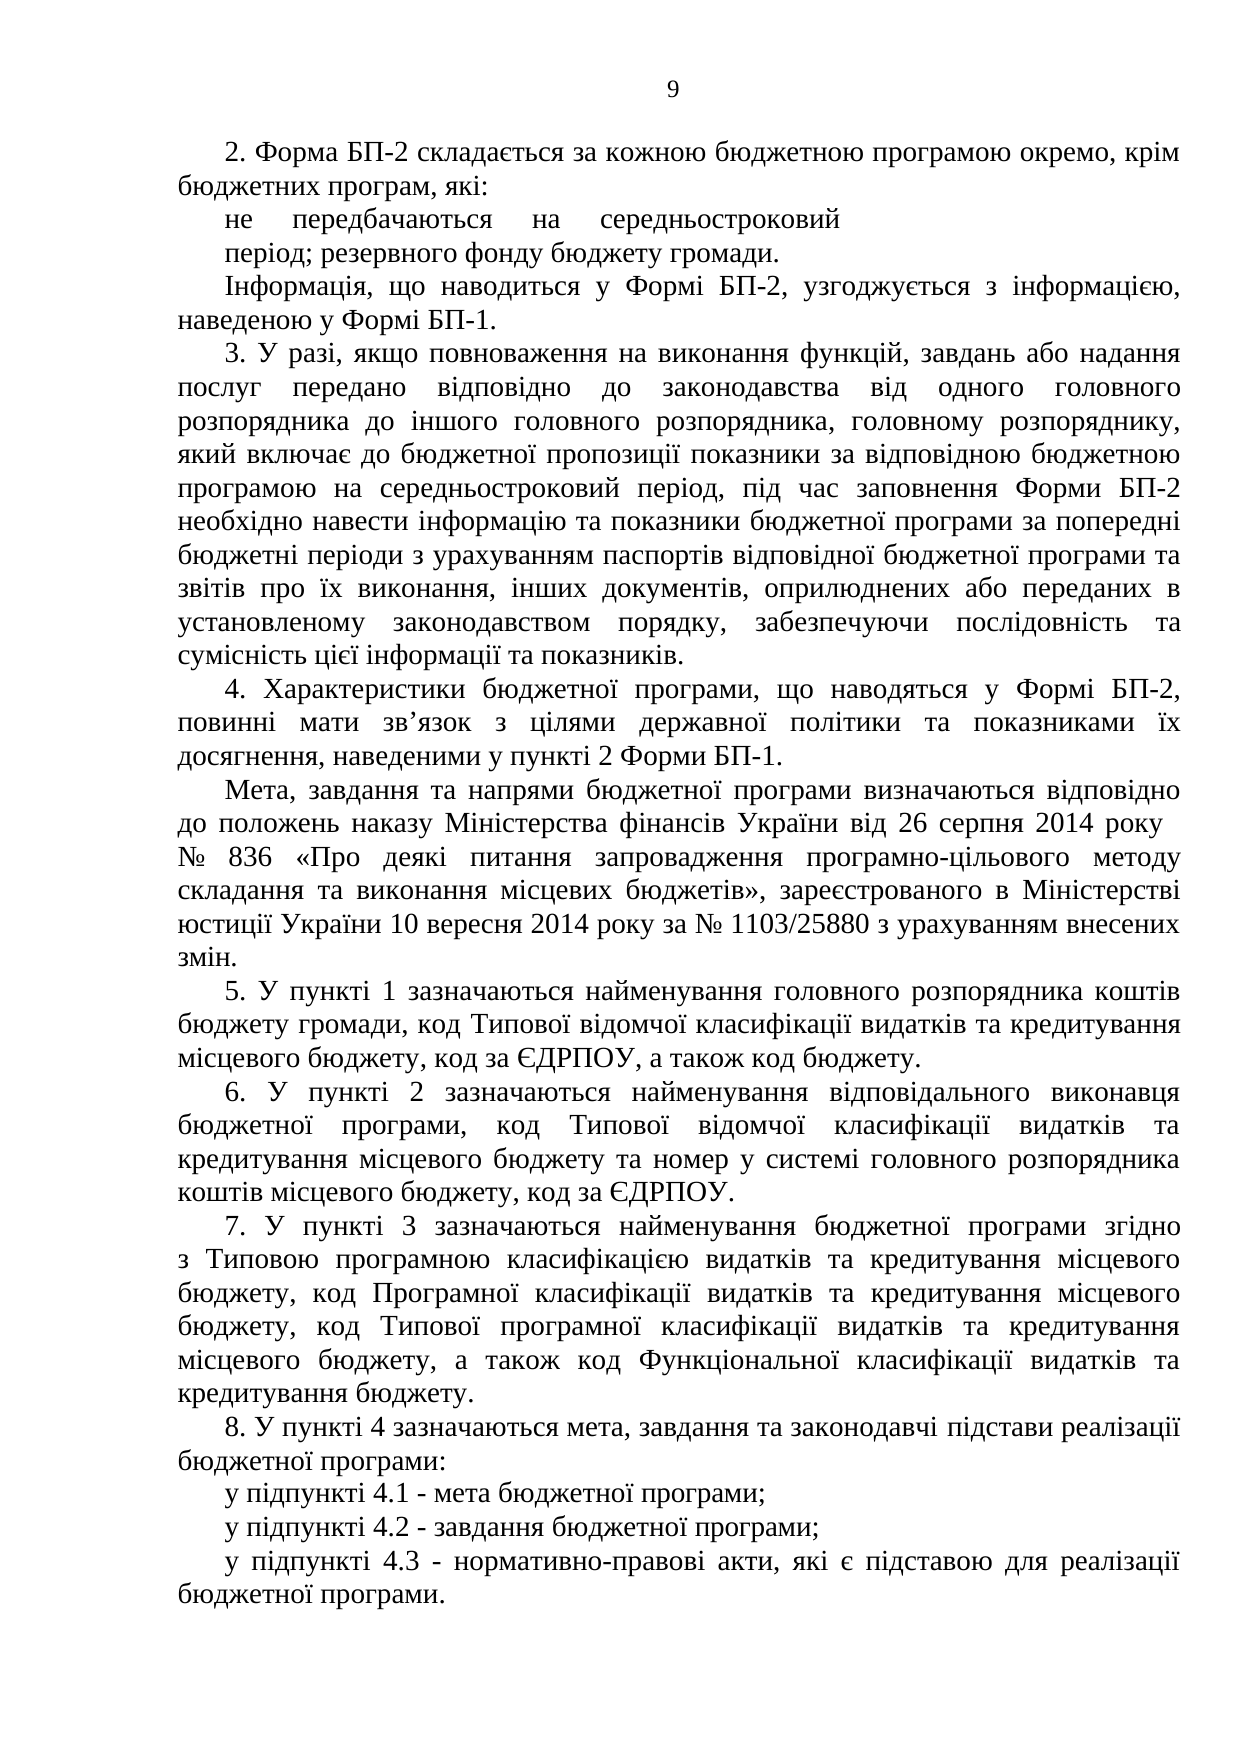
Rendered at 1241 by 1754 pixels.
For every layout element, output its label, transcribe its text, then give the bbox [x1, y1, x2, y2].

text Мета, завдання та напрями бюджетної програми визначаються відповідно до положень наказу Міністерства фінансів України від 26 серпня 2014 року [177, 772, 1181, 839]
list У пункті 1 зазначаються найменування головного розпорядника коштів бюджету громади, код Типової відомчої класифікації видатків та кредитування місцевого бюджету, код за ЄДРПОУ, а також код бюджету. [177, 973, 1181, 1074]
list У пункті 3 зазначаються найменування бюджетної програми згідно з Типовою програмною класифікацією видатків та кредитування місцевого бюджету, код Програмної класифікації видатків та кредитування місцевого бюджету, код Типової програмної класифікації видатків та кредитування місцевого бюджету, а також код Функціональної класифікації видатків та кредитування бюджету. [177, 1208, 1181, 1409]
list У пункті 4 зазначаються мета, завдання та законодавчі підстави реалізації бюджетної програми: [177, 1409, 1181, 1476]
text не передбачаються на середньостроковий період; резервного фонду бюджету громади. [224, 201, 840, 268]
list Форма БП-2 складається за кожною бюджетною програмою окремо, крім бюджетних програм, які: [177, 134, 1181, 201]
text у підпункті 4.1 - мета бюджетної програми; [224, 1476, 1196, 1509]
text у підпункті 4.3 - нормативно-правові акти, які є підставою для реалізації бюджетної програми. [177, 1543, 1181, 1610]
list У пункті 2 зазначаються найменування відповідального виконавця бюджетної програми, код Типової відомчої класифікації видатків та кредитування місцевого бюджету та номер у системі головного розпорядника коштів місцевого бюджету, код за ЄДРПОУ. [177, 1074, 1181, 1208]
list Характеристики бюджетної програми, що наводяться у Формі БП-2, повинні мати зв’язок з цілями державної політики та показниками їх досягнення, наведеними у пункті 2 Форми БП-1. [177, 671, 1182, 772]
text у підпункті 4.2 - завдання бюджетної програми; [224, 1509, 1196, 1543]
list У разі, якщо повноваження на виконання функцій, завдань або надання послуг передано відповідно до законодавства від одного головного розпорядника до іншого головного розпорядника, головному розпоряднику, який включає до бюджетної пропозиції показники за відповідною бюджетною програмою на середньостроковий період, під час заповнення Форми БП-2 необхідно навести інформацію та показники бюджетної програми за попередні бюджетні періоди з урахуванням паспортів відповідної бюджетної програми та звітів про їх виконання, інших документів, оприлюднених або переданих в установленому законодавством порядку, забезпечуючи послідовність та сумісність цієї інформації та показників. [177, 336, 1182, 671]
text № 836 «Про деякі питання запровадження програмно-цільового методу складання та виконання місцевих бюджетів», зареєстрованого в Міністерстві юстиції України 10 вересня 2014 року за № 1103/25880 з урахуванням внесених змін. [177, 839, 1182, 973]
text Інформація, що наводиться у Формі БП-2, узгоджується з інформацією, наведеною у Формі БП-1. [177, 268, 1182, 336]
